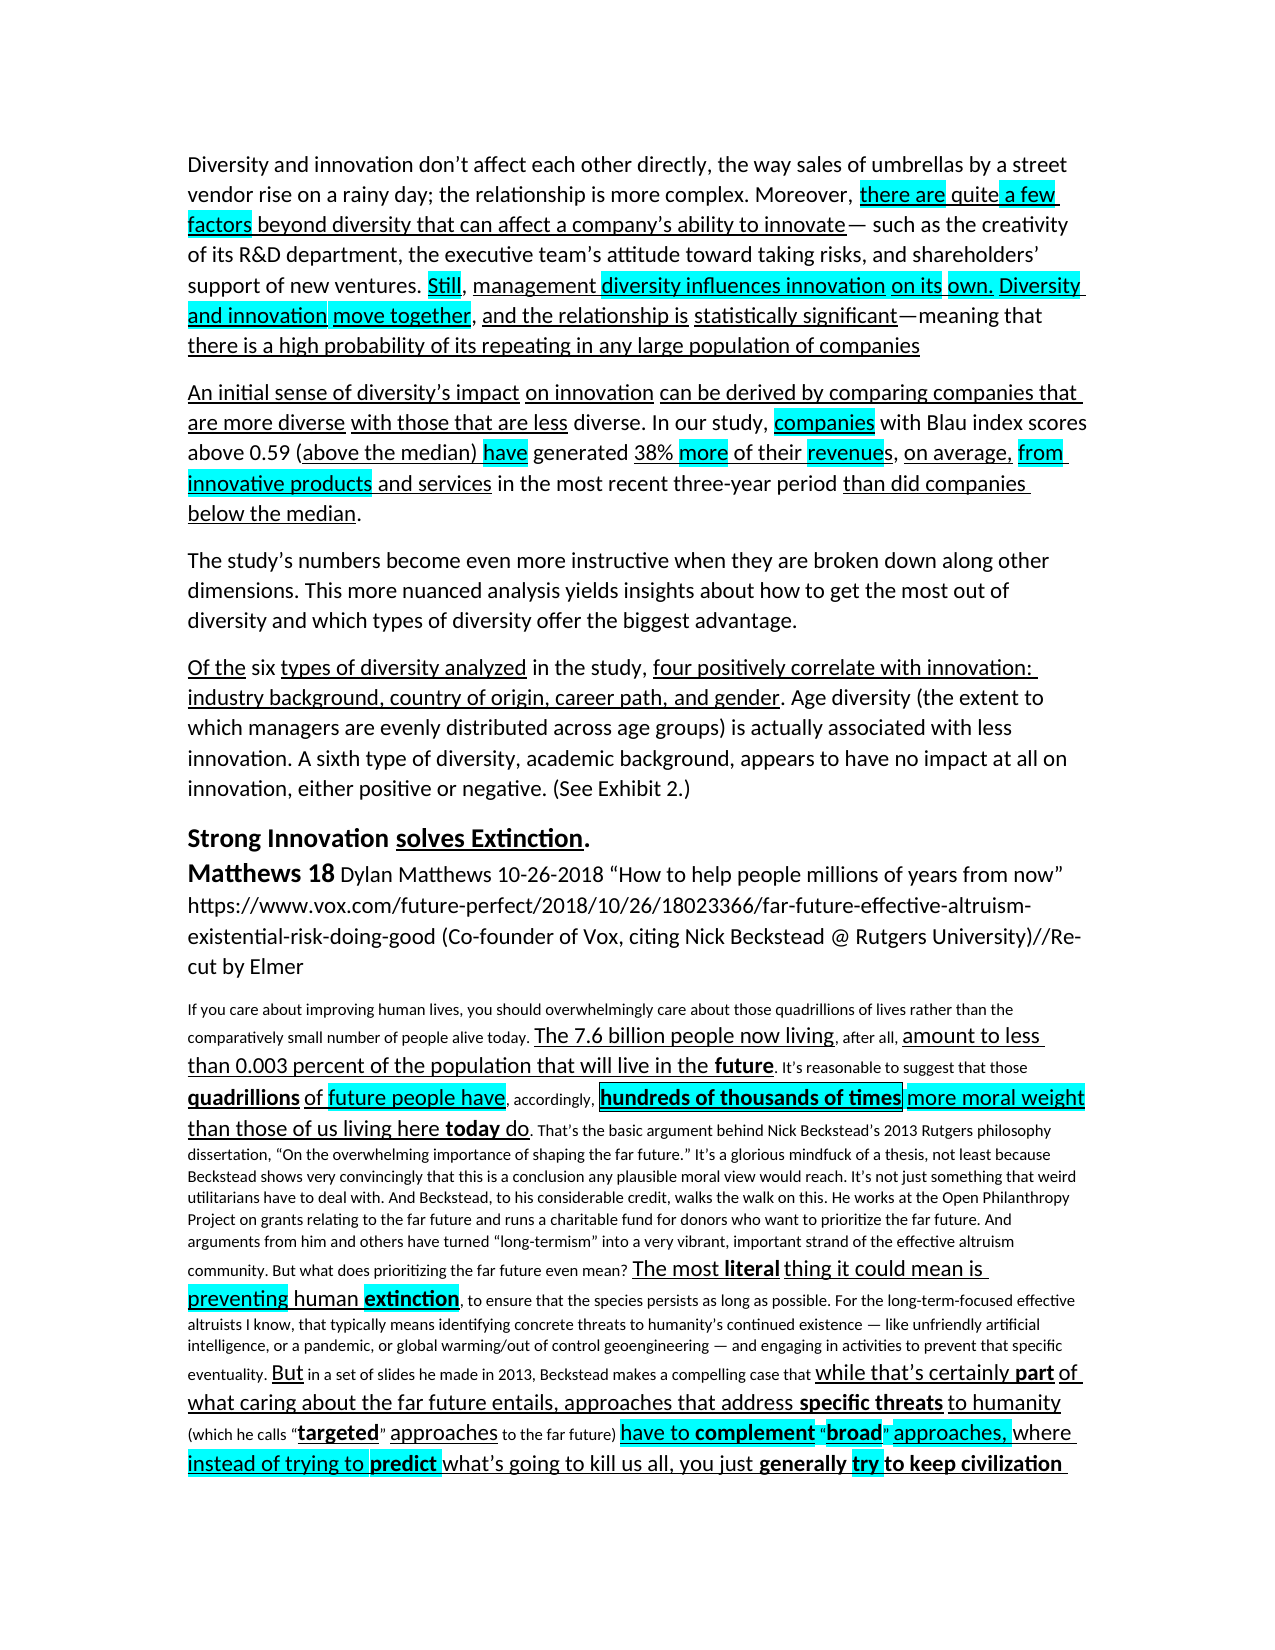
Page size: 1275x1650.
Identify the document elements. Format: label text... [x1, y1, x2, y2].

text Diversity and innovation don’t affect each other directly, the way sales of umbrellas by a street vendor rise on a rainy day; the relationship is more complex. Moreover, there are quite a few factors beyond diversity that can affect a company’s ability to innovate— such as the creativity of its R&D department, the executive team’s attitude toward taking risks, and shareholders’ support of new ventures. Still, management diversity influences innovation on its own. Diversity and innovation move together, and the relationship is statistically significant—meaning that there is a high probability of its repeating in any large population of companies [187, 150, 1087, 359]
text The study’s numbers become even more instructive when they are broken down along other dimensions. This more nuanced analysis yields insights about how to get the most out of diversity and which types of diversity offer the biggest advantage. [187, 546, 1087, 634]
text An initial sense of diversity’s impact on innovation can be derived by comparing companies that are more diverse with those that are less diverse. In our study, companies with Blau index scores above 0.59 (above the median) have generated 38% more of their revenues, on average, from innovative products and services in the most recent three-year period than did companies below the median. [187, 378, 1087, 527]
subtitle Strong Innovation solves Extinction. [187, 821, 1087, 854]
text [187, 999, 1087, 1477]
text Of the six types of diversity analyzed in the study, four positively correlate with innovation: industry background, country of origin, career path, and gender. Age diversity (the extent to which managers are evenly distributed across age groups) is actually associated with less innovation. A sixth type of diversity, academic background, appears to have no impact at all on innovation, either positive or negative. (See Exhibit 2.) [187, 653, 1087, 802]
text Matthews 18 Dylan Matthews 10-26-2018 “How to help people millions of years from now” https://www.vox.com/future-perfect/2018/10/26/18023366/far-future-effective-altruism-existential-risk-doing-good (Co-founder of Vox, citing Nick Beckstead @ Rutgers University)//Re-cut by Elmer [187, 856, 1087, 980]
